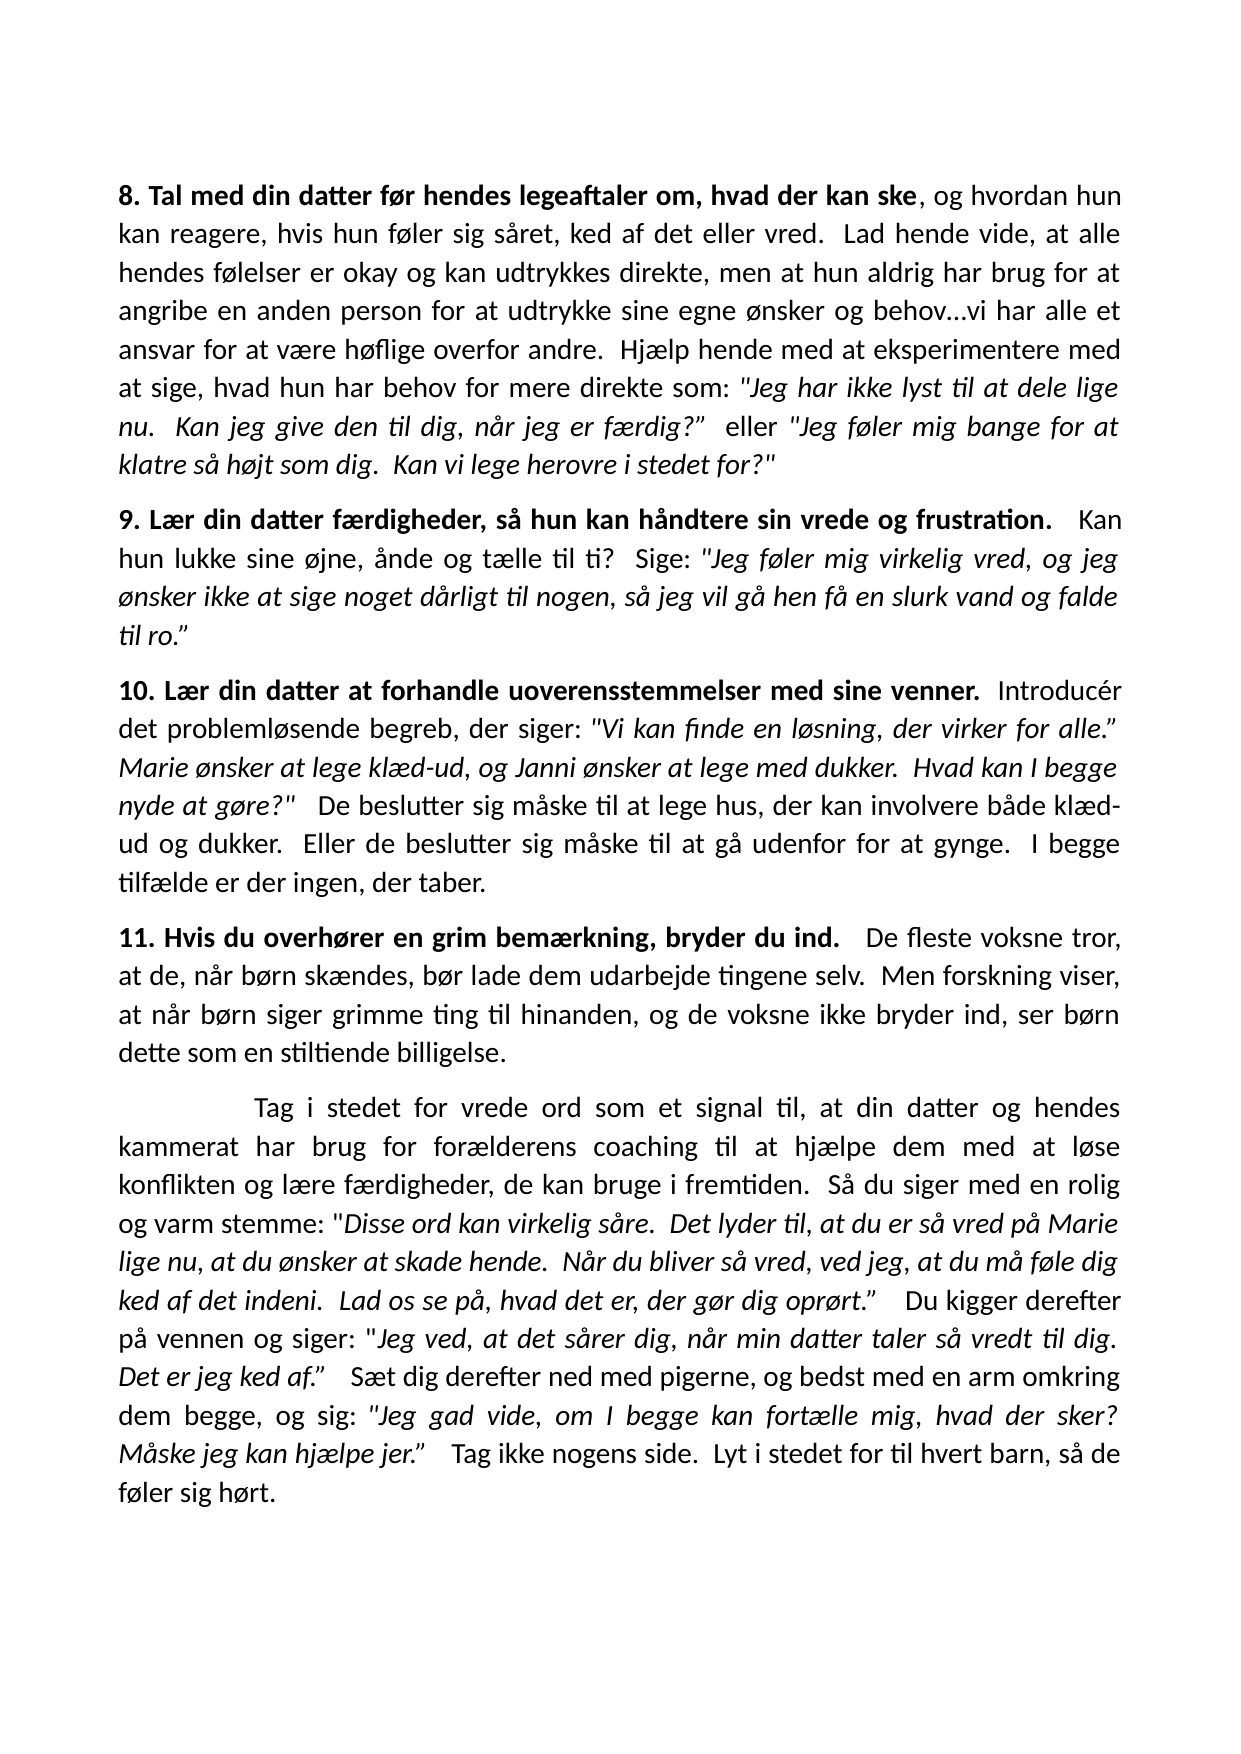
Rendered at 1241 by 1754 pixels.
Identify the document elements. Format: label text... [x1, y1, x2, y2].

text 10. Lær din datter at forhandle uoverensstemmelser med sine venner. Introducér det problemløsende begreb, der siger: "Vi kan finde en løsning, der virker for alle.” Marie ønsker at lege klæd-ud, og Janni ønsker at lege med dukker. Hvad kan I begge nyde at gøre?" De beslutter sig måske til at lege hus, der kan involvere både klæd-ud og dukker. Eller de beslutter sig måske til at gå udenfor for at gynge. I begge tilfælde er der ingen, der taber. [118, 672, 1122, 899]
text 9. Lær din datter færdigheder, så hun kan håndtere sin vrede og frustration. Kan hun lukke sine øjne, ånde og tælle til ti? Sige: "Jeg føler mig virkelig vred, og jeg ønsker ikke at sige noget dårligt til nogen, så jeg vil gå hen få en slurk vand og falde til ro.” [118, 501, 1122, 652]
text 8. Tal med din datter før hendes legeaftaler om, hvad der kan ske, og hvordan hun kan reagere, hvis hun føler sig såret, ked af det eller vred. Lad hende vide, at alle hendes følelser er okay og kan udtrykkes direkte, men at hun aldrig har brug for at angribe en anden person for at udtrykke sine egne ønsker og behov…vi har alle et ansvar for at være høflige overfor andre. Hjælp hende med at eksperimentere med at sige, hvad hun har behov for mere direkte som: "Jeg har ikke lyst til at dele lige nu. Kan jeg give den til dig, når jeg er færdig?”  eller "Jeg føler mig bange for at klatre så højt som dig. Kan vi lege herovre i stedet for?" [118, 177, 1122, 482]
text Tag i stedet for vrede ord som et signal til, at din datter og hendes kammerat har brug for forælderens coaching til at hjælpe dem med at løse konflikten og lære færdigheder, de kan bruge i fremtiden. Så du siger med en rolig og varm stemme: "Disse ord kan virkelig såre. Det lyder til, at du er så vred på Marie lige nu, at du ønsker at skade hende. Når du bliver så vred, ved jeg, at du må føle dig ked af det indeni. Lad os se på, hvad det er, der gør dig oprørt.” Du kigger derefter på vennen og siger: "Jeg ved, at det sårer dig, når min datter taler så vredt til dig. Det er jeg ked af.” Sæt dig derefter ned med pigerne, og bedst med en arm omkring dem begge, og sig: "Jeg gad vide, om I begge kan fortælle mig, hvad der sker? Måske jeg kan hjælpe jer.”  Tag ikke nogens side. Lyt i stedet for til hvert barn, så de føler sig hørt. [118, 1089, 1122, 1509]
text 11. Hvis du overhører en grim bemærkning, bryder du ind. De fleste voksne tror, at de, når børn skændes, bør lade dem udarbejde tingene selv. Men forskning viser, at når børn siger grimme ting til hinanden, og de voksne ikke bryder ind, ser børn dette som en stiltiende billigelse. [118, 919, 1122, 1070]
